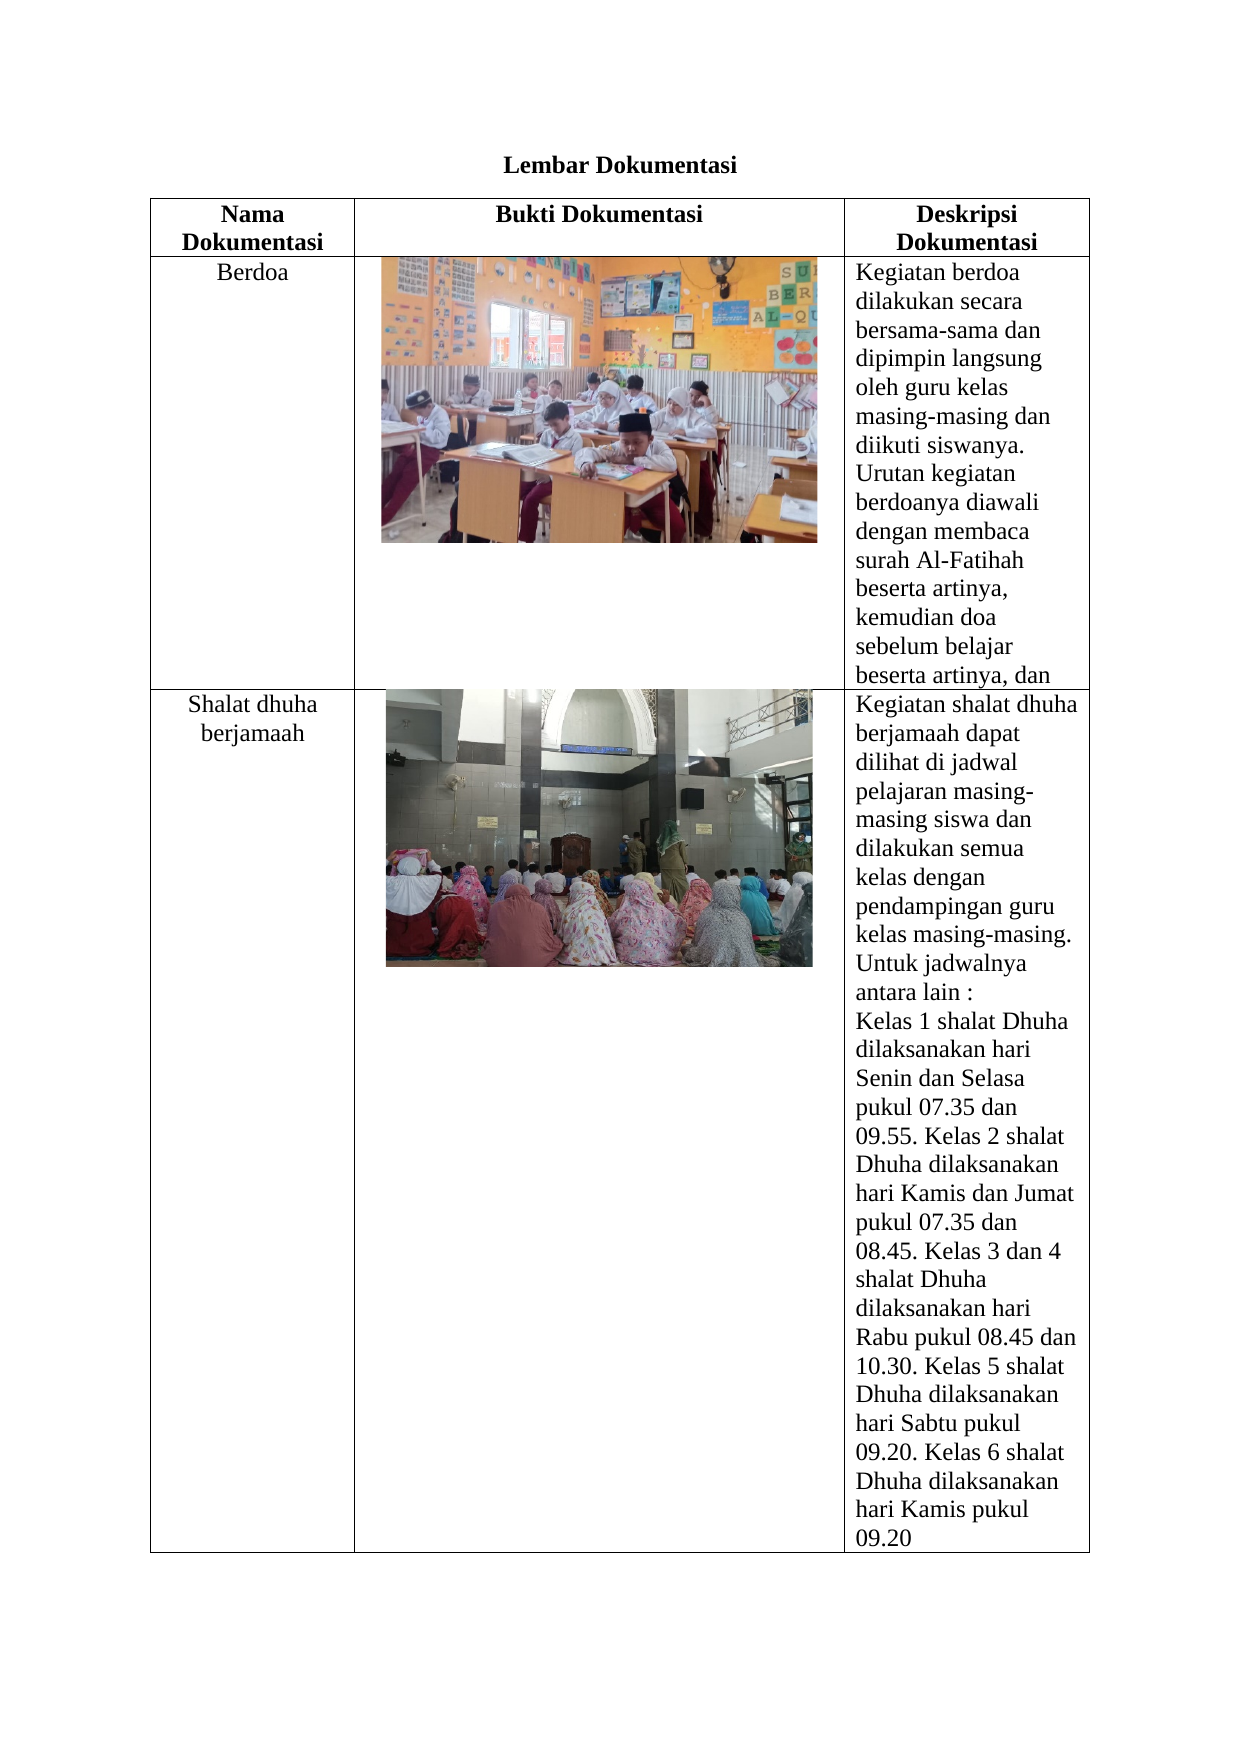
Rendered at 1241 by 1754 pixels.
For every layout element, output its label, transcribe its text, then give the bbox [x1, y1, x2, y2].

table_cell Kegiatan shalat dhuha berjamaah dapat dilihat di jadwal pelajaran masing-masing siswa dan dilakukan semua kelas dengan pendampingan guru kelas masing-masing. Untuk jadwalnya antara lain : Kelas 1 shalat Dhuha dilaksanakan hari Senin dan Selasa pukul 07.35 dan 09.55. Kelas 2 shalat Dhuha dilaksanakan hari Kamis dan Jumat pukul 07.35 dan 08.45. Kelas 3 dan 4 shalat Dhuha dilaksanakan hari Rabu pukul 08.45 dan 10.30. Kelas 5 shalat Dhuha dilaksanakan hari Sabtu pukul 09.20. Kelas 6 shalat Dhuha dilaksanakan hari Kamis pukul 09.20 [845, 690, 1089, 1552]
table_cell [355, 257, 844, 688]
table_header Bukti Dokumentasi [355, 199, 844, 256]
table_cell Shalat dhuha berjamaah [151, 690, 354, 1552]
table_header Deskripsi Dokumentasi [845, 199, 1089, 256]
picture [385, 689, 813, 967]
table_cell Berdoa [151, 257, 354, 688]
table_header Nama Dokumentasi [151, 199, 354, 256]
picture [381, 257, 818, 543]
table_cell [355, 690, 844, 1552]
text Lembar Dokumentasi [150, 150, 1090, 179]
table_cell Kegiatan berdoa dilakukan secara bersama-sama dan dipimpin langsung oleh guru kelas masing-masing dan diikuti siswanya. Urutan kegiatan berdoanya diawali dengan membaca surah Al-Fatihah beserta artinya, kemudian doa sebelum belajar beserta artinya, dan [845, 257, 1089, 688]
